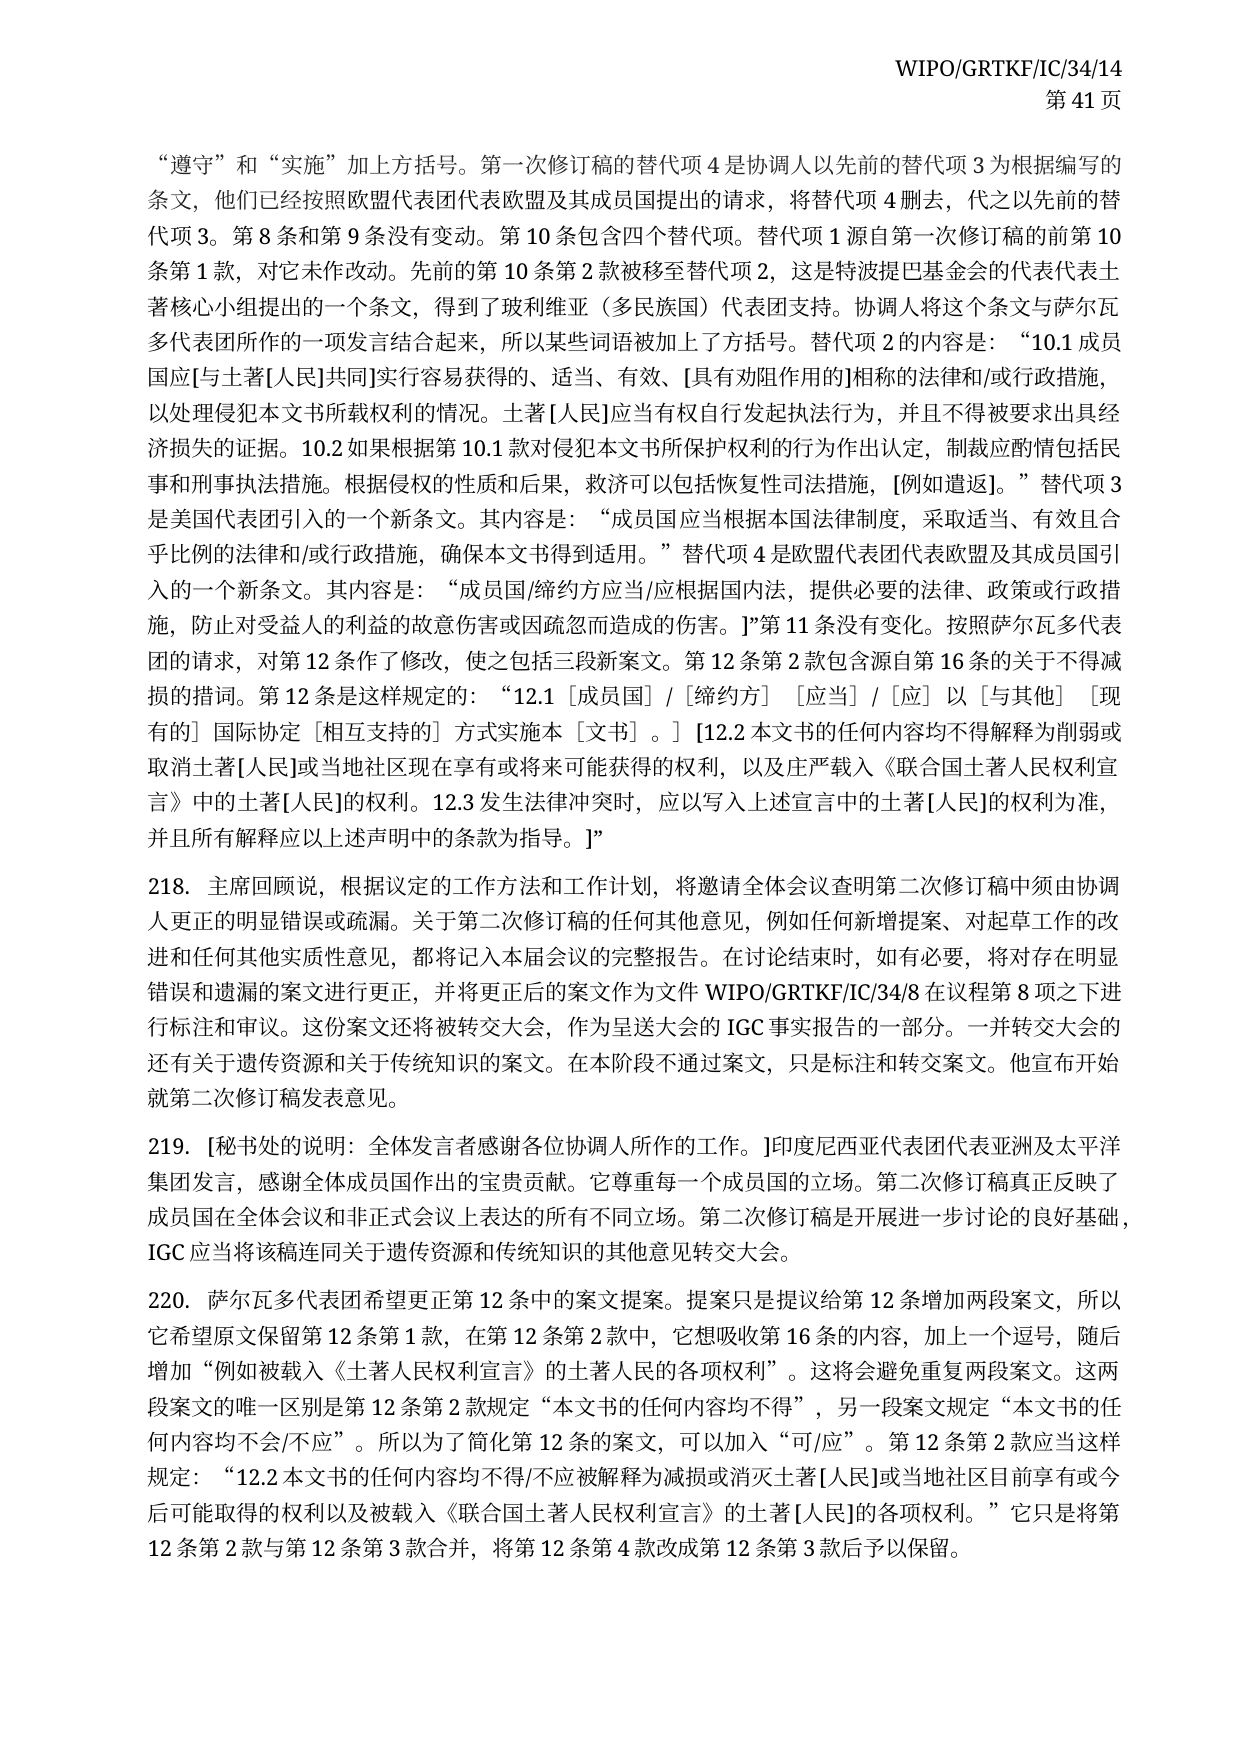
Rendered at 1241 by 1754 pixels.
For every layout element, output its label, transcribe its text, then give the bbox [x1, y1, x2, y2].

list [148, 144, 1122, 853]
list [秘书处的说明：全体发言者感谢各位协调人所作的工作。]印度尼西亚代表团代表亚洲及太平洋集团发言，感谢全体成员国作出的宝贵贡献。它尊重每一个成员国的立场。第二次修订稿真正反映了成员国在全体会议和非正式会议上表达的所有不同立场。第二次修订稿是开展进一步讨论的良好基础，IGC应当将该稿连同关于遗传资源和传统知识的其他意见转交大会。 [148, 1126, 1122, 1267]
list 萨尔瓦多代表团希望更正第12条中的案文提案。提案只是提议给第12条增加两段案文，所以它希望原文保留第12条第1款，在第12条第2款中，它想吸收第16条的内容，加上一个逗号，随后增加“例如被载入《土著人民权利宣言》的土著人民的各项权利”。这将会避免重复两段案文。这两段案文的唯一区别是第12条第2款规定“本文书的任何内容均不得”，另一段案文规定“本文书的任何内容均不会/不应”。所以为了简化第12条的案文，可以加入“可/应”。第12条第2款应当这样规定：“12.2本文书的任何内容均不得/不应被解释为减损或消灭土著[人民]或当地社区目前享有或今后可能取得的权利以及被载入《联合国土著人民权利宣言》的土著[人民]的各项权利。”它只是将第12条第2款与第12条第3款合并，将第12条第4款改成第12条第3款后予以保留。 [148, 1280, 1122, 1563]
list 主席回顾说，根据议定的工作方法和工作计划，将邀请全体会议查明第二次修订稿中须由协调人更正的明显错误或疏漏。关于第二次修订稿的任何其他意见，例如任何新增提案、对起草工作的改进和任何其他实质性意见，都将记入本届会议的完整报告。在讨论结束时，如有必要，将对存在明显错误和遗漏的案文进行更正，并将更正后的案文作为文件WIPO/GRTKF/IC/34/8在议程第8项之下进行标注和审议。这份案文还将被转交大会，作为呈送大会的IGC事实报告的一部分。一并转交大会的还有关于遗传资源和关于传统知识的案文。在本阶段不通过案文，只是标注和转交案文。他宣布开始就第二次修订稿发表意见。 [148, 865, 1122, 1113]
